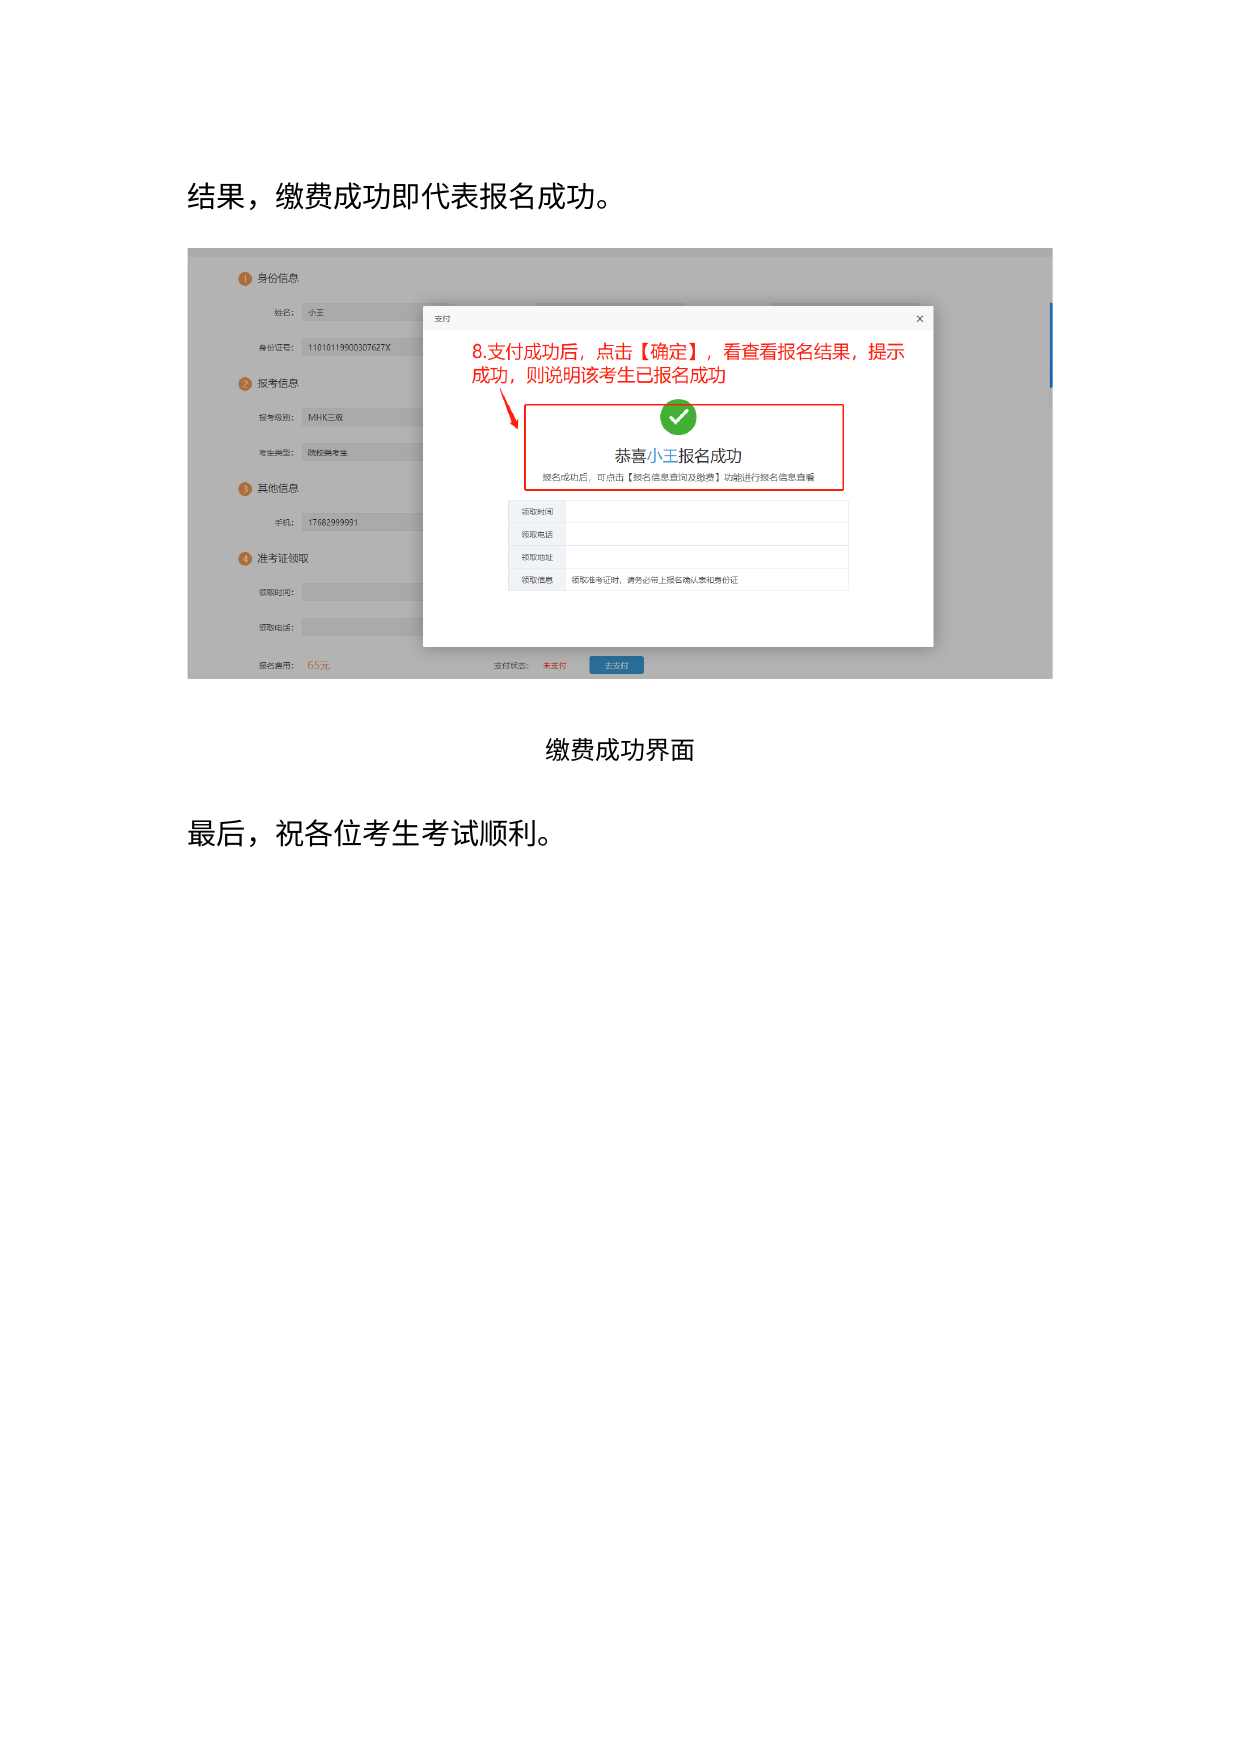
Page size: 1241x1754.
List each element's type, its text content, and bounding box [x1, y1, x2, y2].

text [187, 162, 1053, 227]
text 缴费成功界面 [187, 716, 1053, 781]
text 最后，祝各位考生考试顺利。 [187, 799, 1053, 864]
picture [187, 248, 1053, 679]
